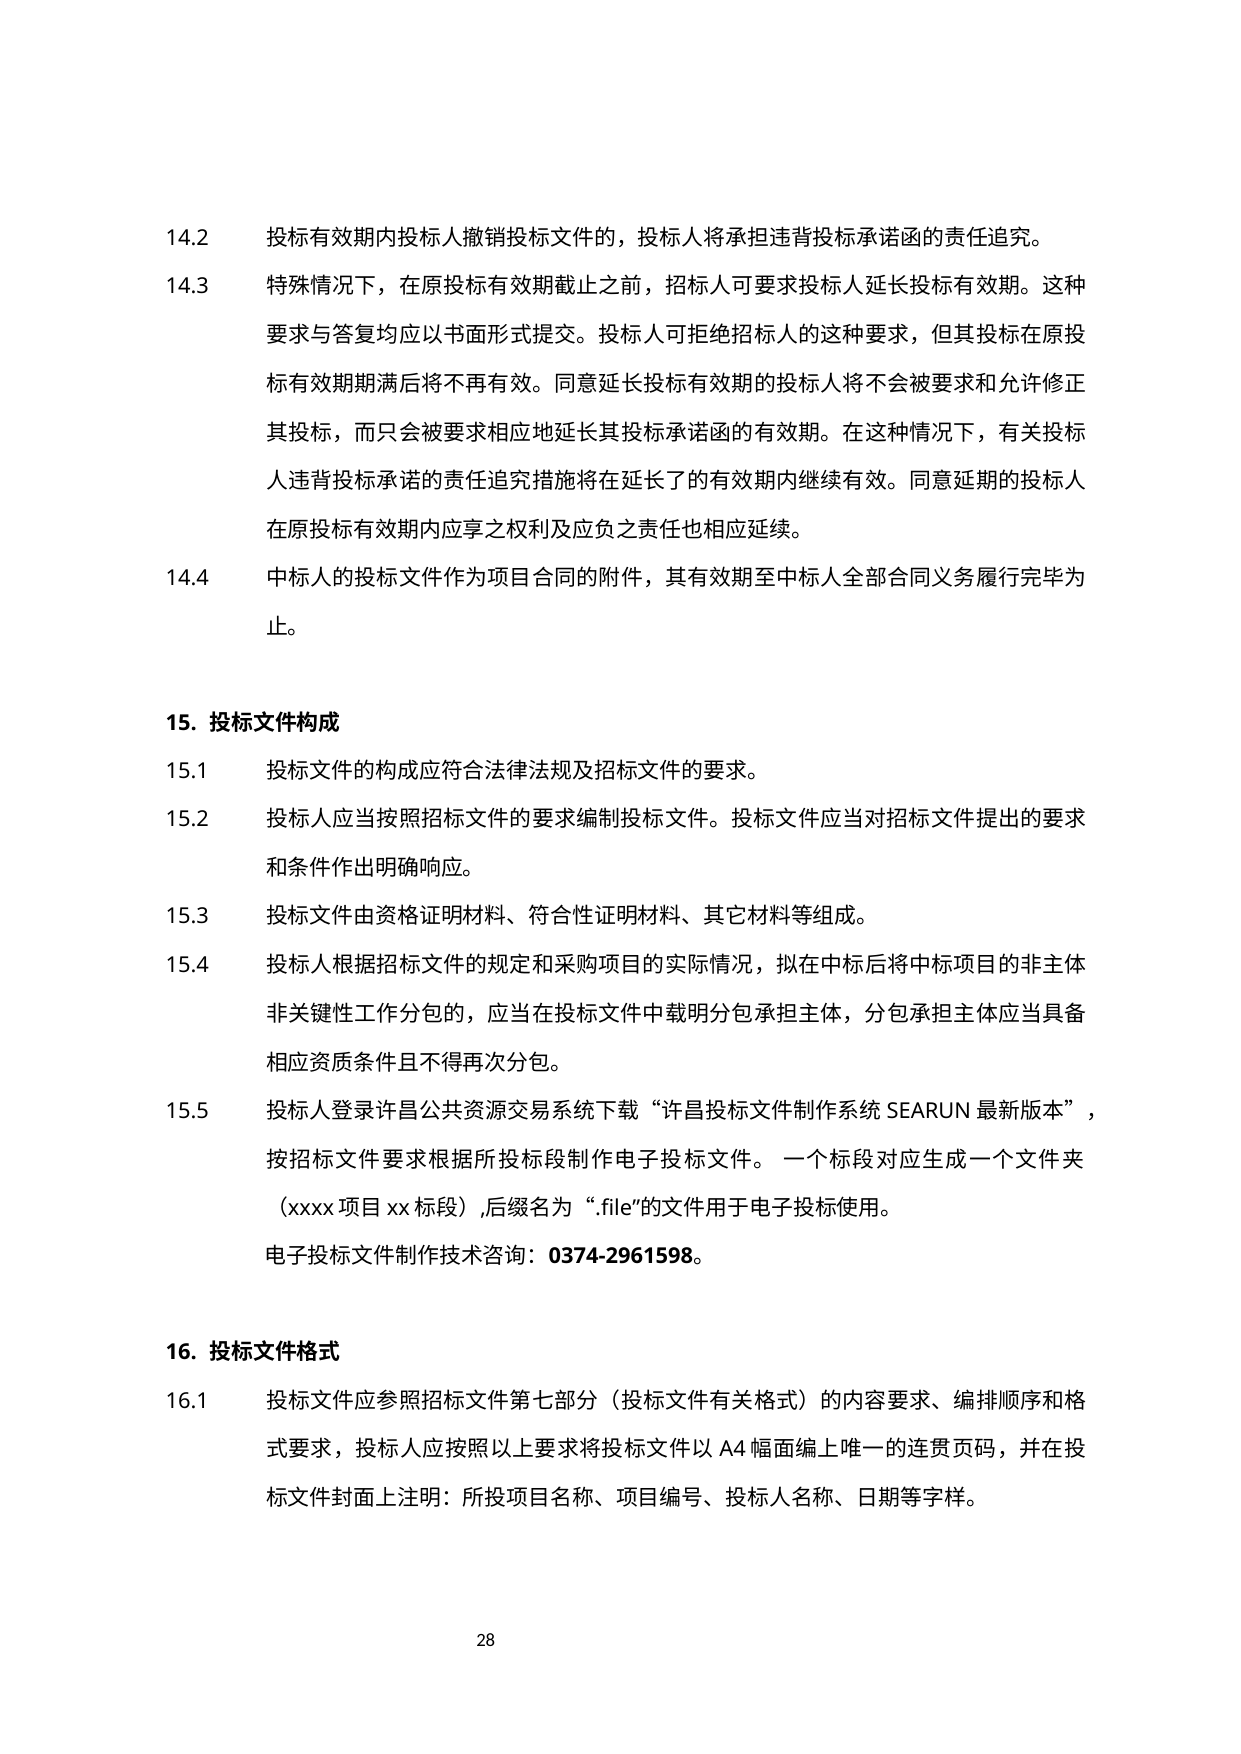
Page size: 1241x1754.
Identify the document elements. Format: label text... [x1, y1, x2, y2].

list 投标文件构成 [165, 704, 1087, 737]
list 投标文件的构成应符合法律法规及招标文件的要求。 [165, 753, 1087, 785]
list 投标文件格式 [165, 1334, 1087, 1366]
list 投标文件应参照招标文件第七部分（投标文件有关格式）的内容要求、编排顺序和格式要求，投标人应按照以上要求将投标文件以A4幅面编上唯一的连贯页码，并在投标文件封面上注明：所投项目名称、项目编号、投标人名称、日期等字样。 [165, 1382, 1087, 1512]
list 投标人登录许昌公共资源交易系统下载“许昌投标文件制作系统SEARUN 最新版本”，按招标文件要求根据所投标段制作电子投标文件。 一个标段对应生成一个文件夹（xxxx项目xx标段）,后缀名为“.file”的文件用于电子投标使用。 [165, 1092, 1087, 1222]
list 特殊情况下，在原投标有效期截止之前，招标人可要求投标人延长投标有效期。这种要求与答复均应以书面形式提交。投标人可拒绝招标人的这种要求，但其投标在原投标有效期期满后将不再有效。同意延长投标有效期的投标人将不会被要求和允许修正其投标，而只会被要求相应地延长其投标承诺函的有效期。在这种情况下，有关投标人违背投标承诺的责任追究措施将在延长了的有效期内继续有效。同意延期的投标人在原投标有效期内应享之权利及应负之责任也相应延续。 [165, 268, 1087, 544]
list 投标有效期内投标人撤销投标文件的，投标人将承担违背投标承诺函的责任追究。 [165, 219, 1087, 252]
text 电子投标文件制作技术咨询：0374-2961598。 [176, 1238, 1087, 1271]
list 投标文件由资格证明材料、符合性证明材料、其它材料等组成。 [165, 898, 1087, 931]
list 投标人根据招标文件的规定和采购项目的实际情况，拟在中标后将中标项目的非主体、非关键性工作分包的，应当在投标文件中载明分包承担主体，分包承担主体应当具备相应资质条件且不得再次分包。 [165, 947, 1087, 1077]
list 投标人应当按照招标文件的要求编制投标文件。投标文件应当对招标文件提出的要求和条件作出明确响应。 [165, 801, 1087, 882]
list 中标人的投标文件作为项目合同的附件，其有效期至中标人全部合同义务履行完毕为止。 [165, 560, 1087, 641]
